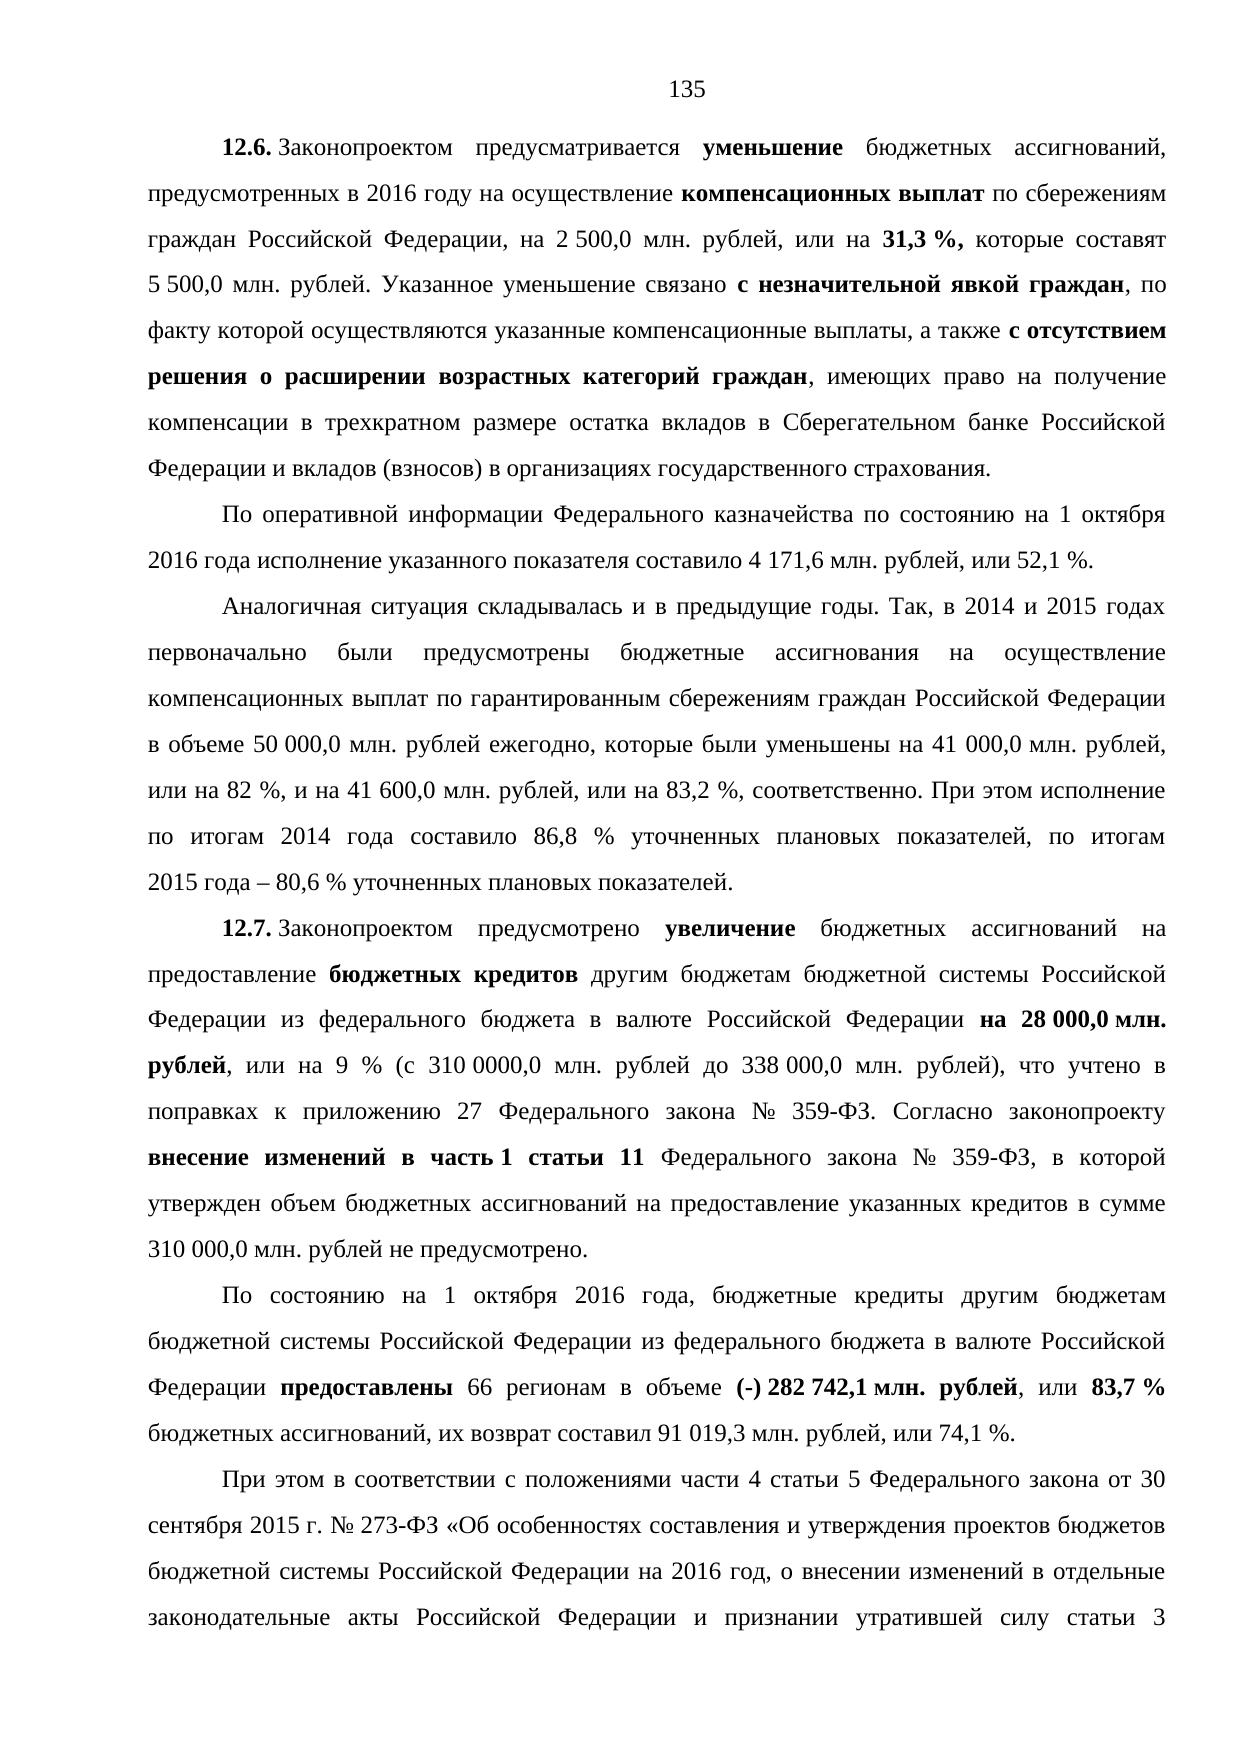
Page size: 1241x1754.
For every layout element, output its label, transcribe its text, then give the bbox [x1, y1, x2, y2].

text Аналогичная ситуация складывалась и в предыдущие годы. Так, в 2014 и 2015 годах первоначально были предусмотрены бюджетные ассигнования на осуществление компенсационных выплат по гарантированным сбережениям граждан Российской Федерации в объеме 50 000,0 млн. рублей ежегодно, которые были уменьшены на 41 000,0 млн. рублей, или на 82 %, и на 41 600,0 млн. рублей, или на 83,2 %, соответственно. При этом исполнение по итогам 2014 года составило 86,8 % уточненных плановых показателей, по итогам 2015 года – 80,6 % уточненных плановых показателей. [148, 591, 1167, 896]
text По оперативной информации Федерального казначейства по состоянию на 1 октября 2016 года исполнение указанного показателя составило 4 171,6 млн. рублей, или 52,1 %. [148, 499, 1167, 574]
text По состоянию на 1 октября 2016 года, бюджетные кредиты другим бюджетам бюджетной системы Российской Федерации из федерального бюджета в валюте Российской Федерации предоставлены 66 регионам в объеме (-) 282 742,1 млн. рублей, или 83,7 % бюджетных ассигнований, их возврат составил 91 019,3 млн. рублей, или 74,1 %. [148, 1280, 1167, 1447]
text 12.6. Законопроектом предусматривается уменьшение бюджетных ассигнований, предусмотренных в 2016 году на осуществление компенсационных выплат по сбережениям граждан Российской Федерации, на 2 500,0 млн. рублей, или на 31,3 %, которые составят 5 500,0 млн. рублей. Указанное уменьшение связано с незначительной явкой граждан, по факту которой осуществляются указанные компенсационные выплаты, а также с отсутствием решения о расширении возрастных категорий граждан, имеющих право на получение компенсации в трехкратном размере остатка вкладов в Сберегательном банке Российской Федерации и вкладов (взносов) в организациях государственного страхования. [148, 132, 1167, 482]
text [148, 1464, 1167, 1631]
text 12.7. Законопроектом предусмотрено увеличение бюджетных ассигнований на предоставление бюджетных кредитов другим бюджетам бюджетной системы Российской Федерации из федерального бюджета в валюте Российской Федерации на 28 000,0 млн. рублей, или на 9 % (с 310 0000,0 млн. рублей до 338 000,0 млн. рублей), что учтено в поправках к приложению 27 Федерального закона № 359-ФЗ. Согласно законопроекту внесение изменений в часть 1 статьи 11 Федерального закона № 359-ФЗ, в которой утвержден объем бюджетных ассигнований на предоставление указанных кредитов в сумме 310 000,0 млн. рублей не предусмотрено. [148, 913, 1167, 1263]
